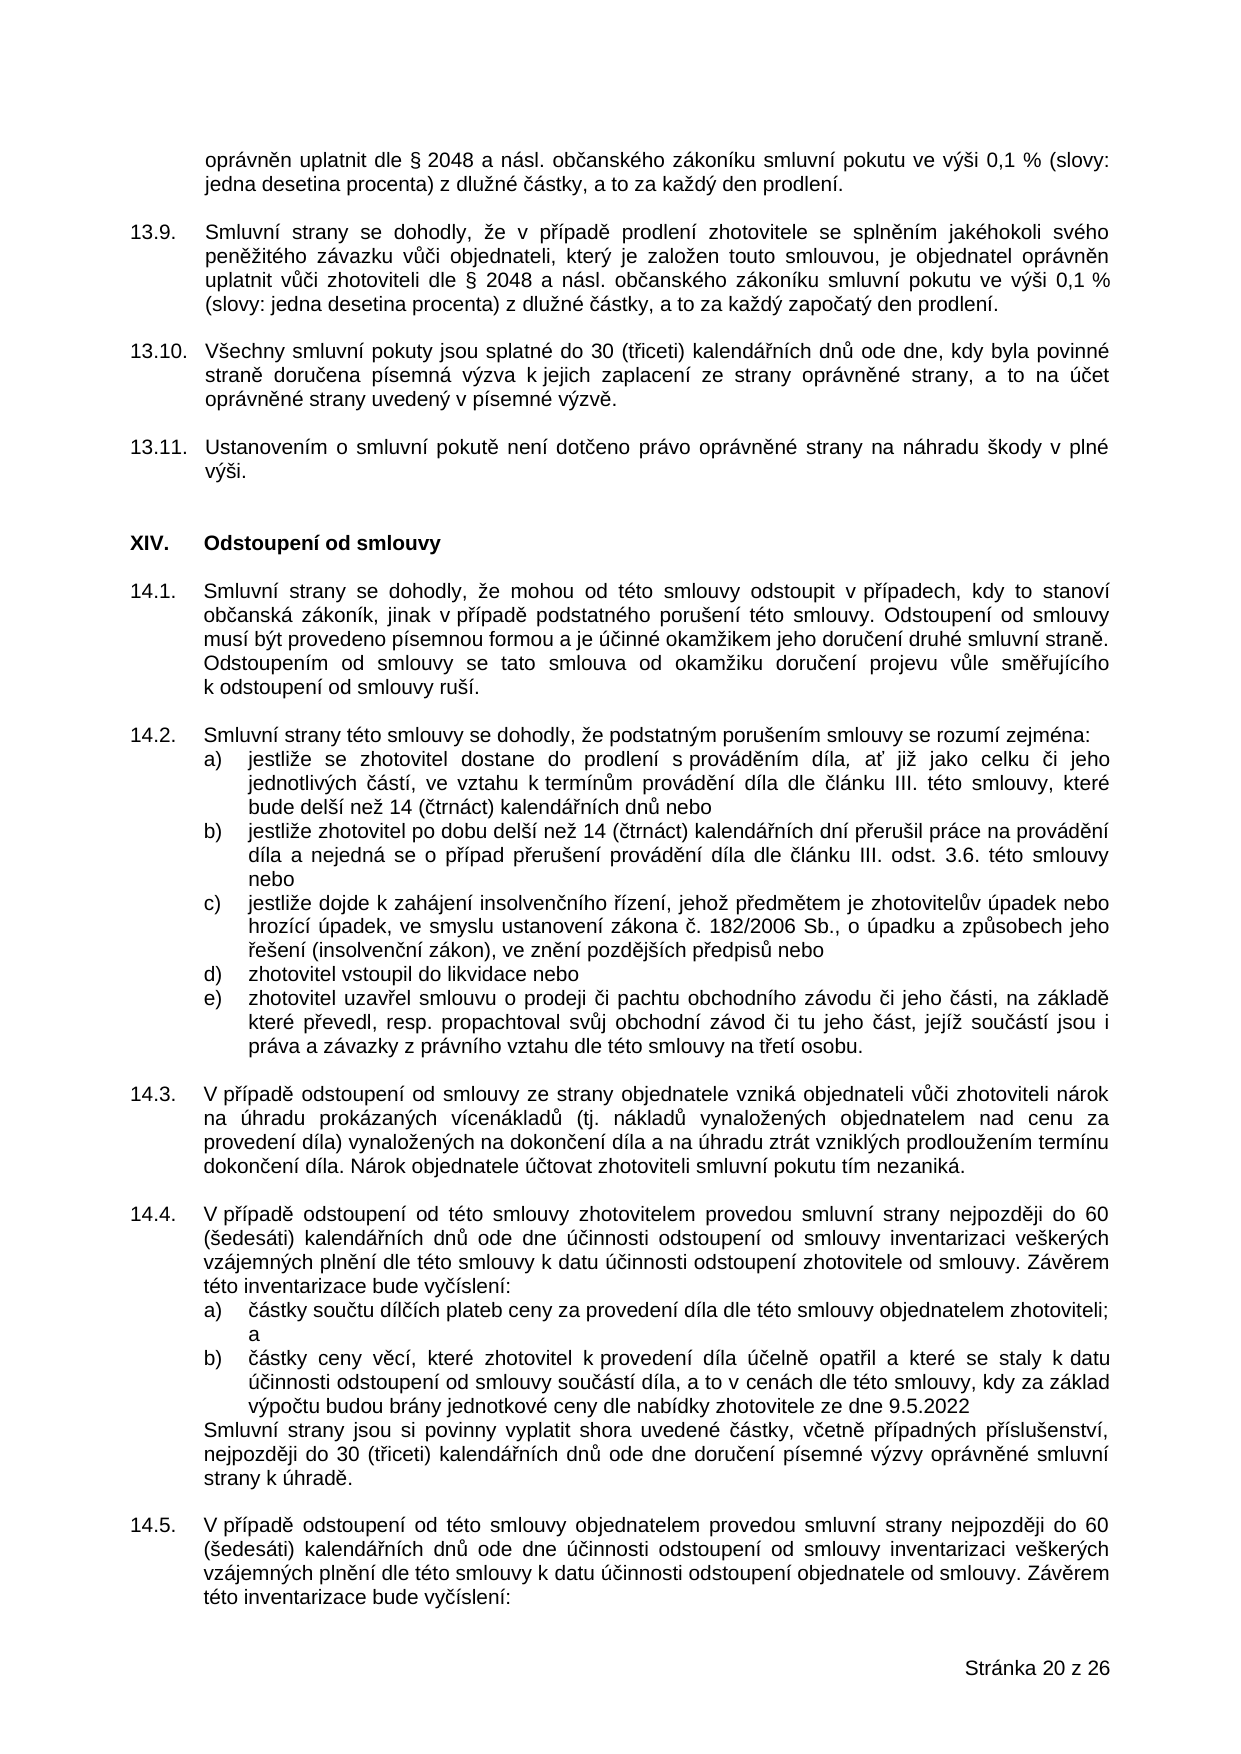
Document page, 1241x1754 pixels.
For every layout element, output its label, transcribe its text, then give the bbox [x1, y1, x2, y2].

list V případě odstoupení od smlouvy ze strany objednatele vzniká objednateli vůči zhotoviteli nárok na úhradu prokázaných vícenákladů (tj. nákladů vynaložených objednatelem nad cenu za provedení díla) vynaložených na dokončení díla a na úhradu ztrát vzniklých prodloužením termínu dokončení díla. Nárok objednatele účtovat zhotoviteli smluvní pokutu tím nezaniká. [130, 1082, 1110, 1178]
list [130, 148, 1110, 196]
list Smluvní strany se dohodly, že v případě prodlení zhotovitele se splněním jakéhokoli svého peněžitého závazku vůči objednateli, který je založen touto smlouvou, je objednatel oprávněn uplatnit vůči zhotoviteli dle § 2048 a násl. občanského zákoníku smluvní pokutu ve výši 0,1 % (slovy: jedna desetina procenta) z dlužné částky, a to za každý započatý den prodlení. [130, 219, 1110, 315]
list V případě odstoupení od této smlouvy zhotovitelem provedou smluvní strany nejpozději do 60 (šedesáti) kalendářních dnů ode dne účinnosti odstoupení od smlouvy inventarizaci veškerých vzájemných plnění dle této smlouvy k datu účinnosti odstoupení zhotovitele od smlouvy. Závěrem této inventarizace bude vyčíslení: [130, 1202, 1110, 1298]
list jestliže zhotovitel po dobu delší než 14 (čtrnáct) kalendářních dní přerušil práce na provádění díla a nejedná se o případ přerušení provádění díla dle článku III. odst. 3.6. této smlouvy nebo [204, 818, 1110, 890]
list částky součtu dílčích plateb ceny za provedení díla dle této smlouvy objednatelem zhotoviteli; a [204, 1298, 1110, 1346]
list zhotovitel uzavřel smlouvu o prodeji či pachtu obchodního závodu či jeho části, na základě které převedl, resp. propachtoval svůj obchodní závod či tu jeho část, jejíž součástí jsou i práva a závazky z právního vztahu dle této smlouvy na třetí osobu. [204, 986, 1110, 1058]
list Ustanovením o smluvní pokutě není dotčeno právo oprávněné strany na náhradu škody v plné výši. [130, 435, 1110, 483]
text XIV. Odstoupení od smlouvy [130, 531, 1110, 555]
list zhotovitel vstoupil do likvidace nebo [204, 962, 1110, 986]
list Smluvní strany této smlouvy se dohodly, že podstatným porušením smlouvy se rozumí zejména: [130, 723, 1110, 747]
list jestliže dojde k zahájení insolvenčního řízení, jehož předmětem je zhotovitelův úpadek nebo hrozící úpadek, ve smyslu ustanovení zákona č. 182/2006 Sb., o úpadku a způsobech jeho řešení (insolvenční zákon), ve znění pozdějších předpisů nebo [204, 890, 1110, 962]
list jestliže se zhotovitel dostane do prodlení s prováděním díla, ať již jako celku či jeho jednotlivých částí, ve vztahu k termínům provádění díla dle článku III. této smlouvy, které bude delší než 14 (čtrnáct) kalendářních dnů nebo [204, 747, 1110, 818]
list Všechny smluvní pokuty jsou splatné do 30 (třiceti) kalendářních dnů ode dne, kdy byla povinné straně doručena písemná výzva k jejich zaplacení ze strany oprávněné strany, a to na účet oprávněné strany uvedený v písemné výzvě. [130, 339, 1110, 411]
list Smluvní strany se dohodly, že mohou od této smlouvy odstoupit v případech, kdy to stanoví občanská zákoník, jinak v případě podstatného porušení této smlouvy. Odstoupení od smlouvy musí být provedeno písemnou formou a je účinné okamžikem jeho doručení druhé smluvní straně. Odstoupením od smlouvy se tato smlouva od okamžiku doručení projevu vůle směřujícího k odstoupení od smlouvy ruší. [130, 579, 1110, 699]
list V případě odstoupení od této smlouvy objednatelem provedou smluvní strany nejpozději do 60 (šedesáti) kalendářních dnů ode dne účinnosti odstoupení od smlouvy inventarizaci veškerých vzájemných plnění dle této smlouvy k datu účinnosti odstoupení objednatele od smlouvy. Závěrem této inventarizace bude vyčíslení: [130, 1513, 1110, 1609]
list částky ceny věcí, které zhotovitel k provedení díla účelně opatřil a které se staly k datu účinnosti odstoupení od smlouvy součástí díla, a to v cenách dle této smlouvy, kdy za základ výpočtu budou brány jednotkové ceny dle nabídky zhotovitele ze dne 9.5.2022 [204, 1346, 1110, 1417]
